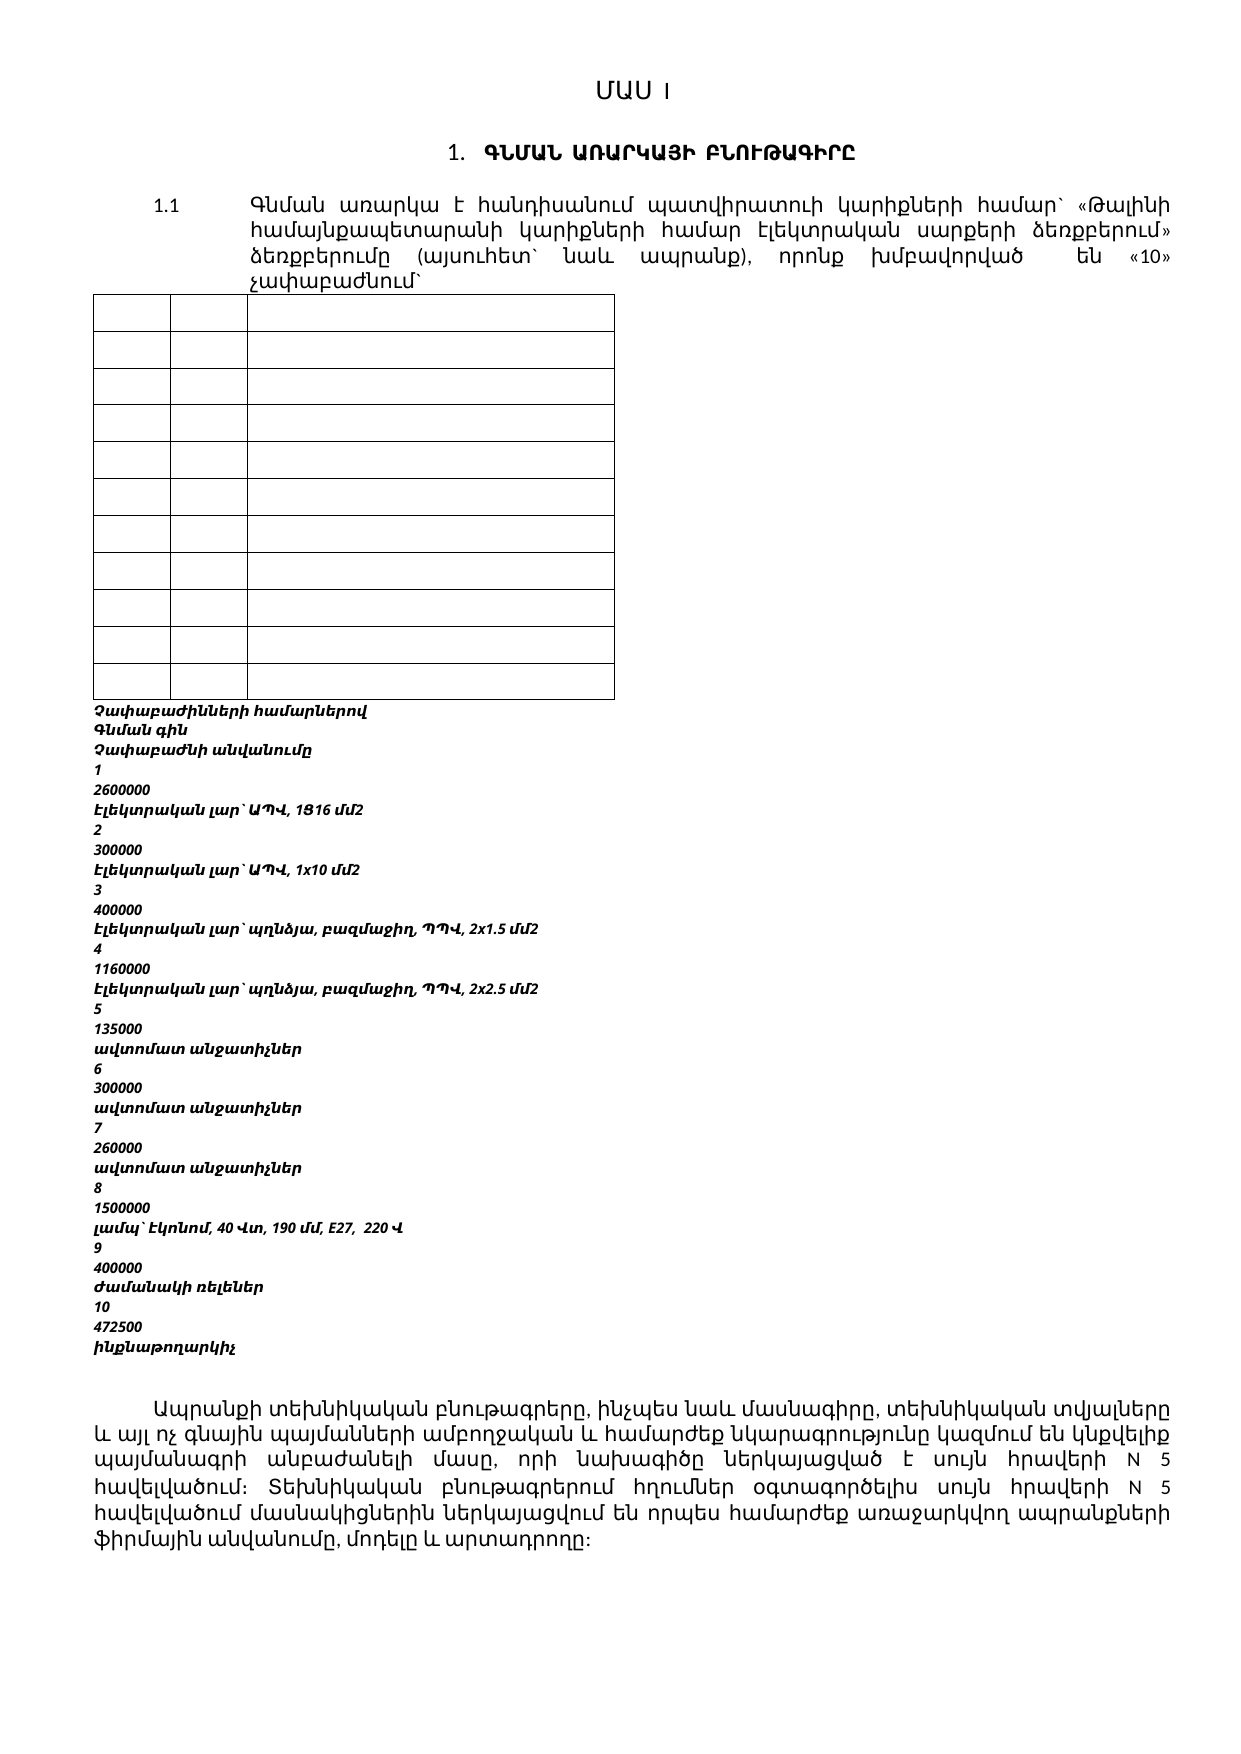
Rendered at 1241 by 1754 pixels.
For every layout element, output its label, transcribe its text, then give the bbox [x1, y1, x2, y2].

list ԳՆՄԱՆ ԱՌԱՐԿԱՅԻ ԲՆՈՒԹԱԳԻՐԸ [131, 136, 1171, 167]
subtitle Գնման առարկա է հանդիսանում պատվիրատուի կարիքների համար` «Թալինի համայնքապետարանի կարիքների համար էլեկտրական սարքերի ձեռքբերում» ձեռքբերումը (այսուհետ` նաև ապրանք), որոնք խմբավորված են «10» չափաբաժնում` [153, 192, 1171, 294]
text ՄԱՍ I [94, 75, 1171, 106]
text Ապրանքի տեխնիկական բնութագրերը, ինչպես նաև մասնագիրը, տեխնիկական տվյալները և այլ ոչ գնային պայմանների ամբողջական և համարժեք նկարագրությունը կազմում են կնքվելիք պայմանագրի անբաժանելի մասը, որի նախագիծը ներկայացված է սույն հրավերի N 5 հավելվածում։ Տեխնիկական բնութագրերում հղումներ օգտագործելիս սույն հրավերի N 5 հավելվածում մասնակիցներին ներկայացվում են որպես համարժեք առաջարկվող ապրանքների ֆիրմային անվանումը, մոդելը և արտադրողը: [94, 1396, 1171, 1551]
